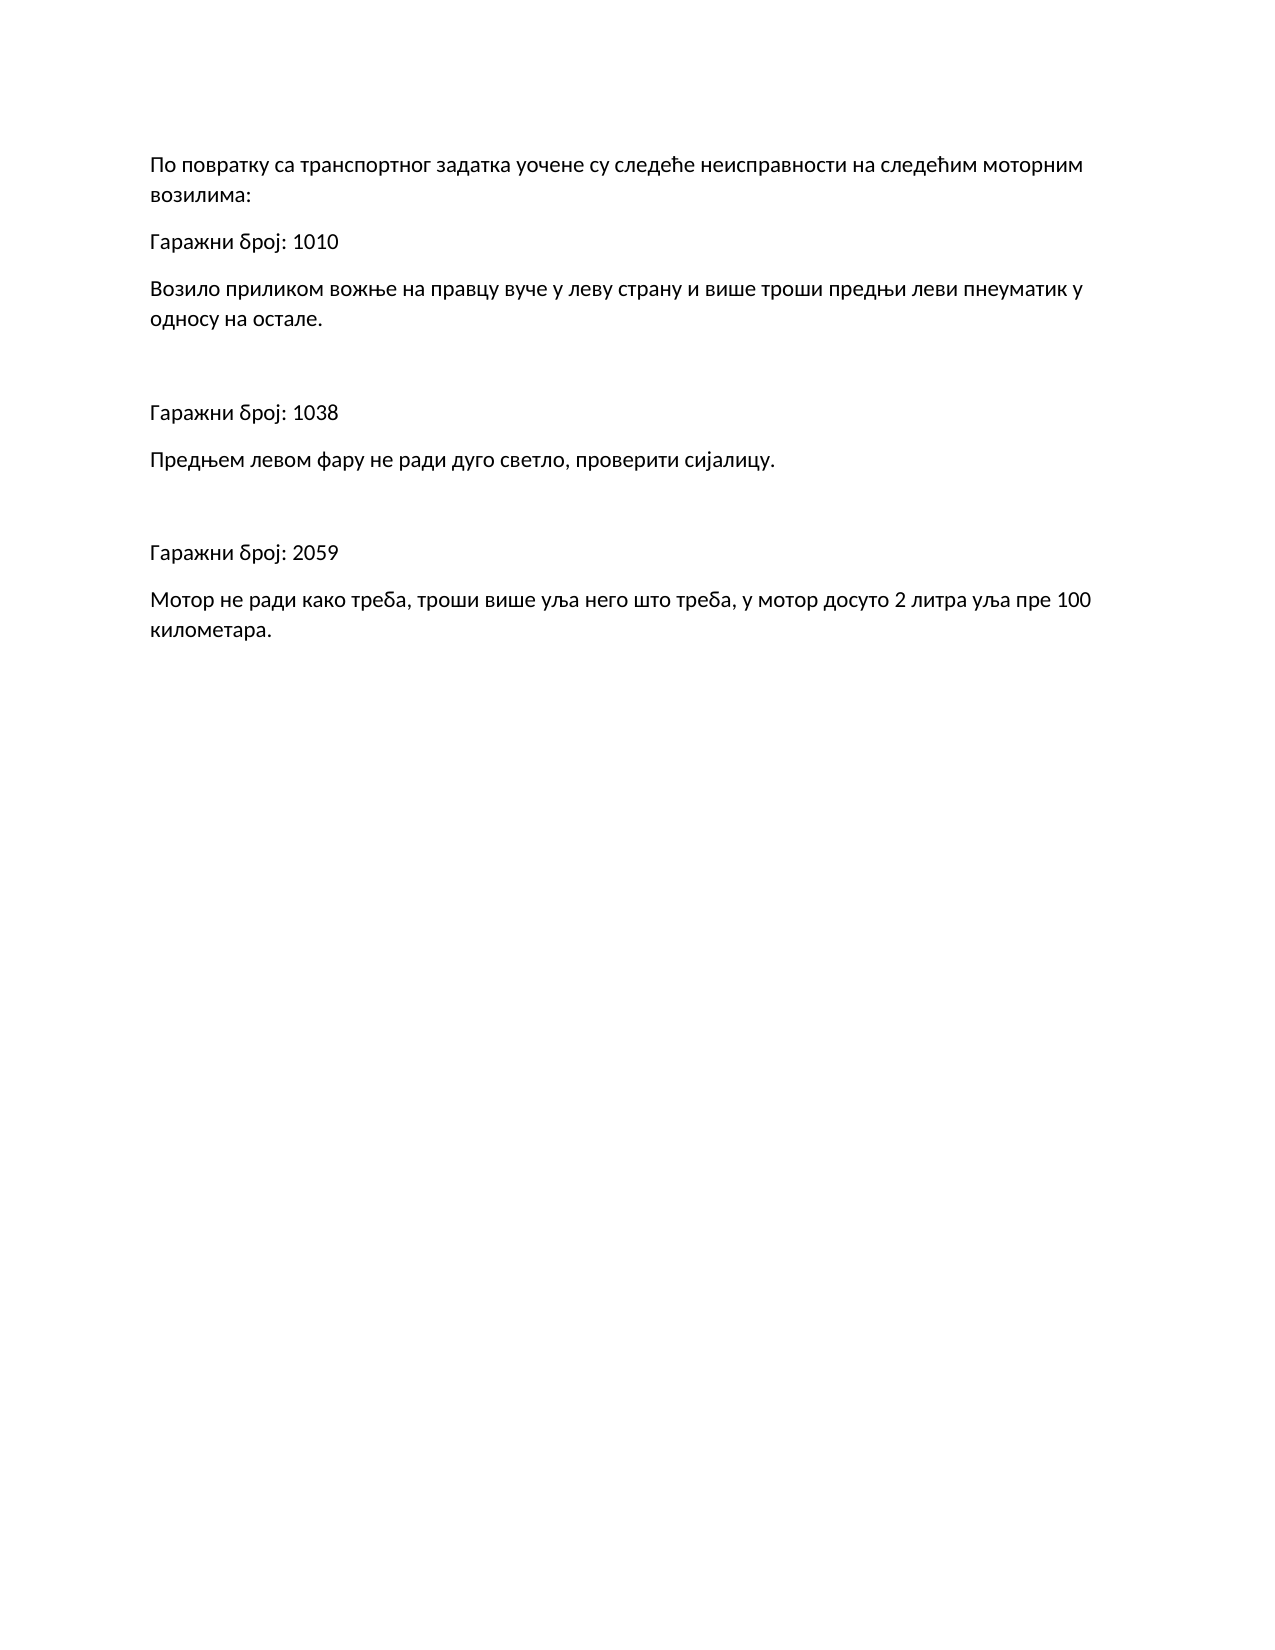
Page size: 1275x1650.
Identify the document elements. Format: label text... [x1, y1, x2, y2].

text По повратку са транспортног задатка уочене су следеће неисправности на следећим моторним возилима: [150, 150, 1125, 208]
text Мотор не ради како треба, троши више уља него што треба, у мотор досуто 2 литра уља пре 100 километара. [150, 585, 1125, 644]
text Гаражни број: 2059 [150, 538, 1125, 567]
text Предњем левом фару не ради дуго светло, проверити сијалицу. [150, 445, 1125, 473]
text Возило приликом вожње на правцу вуче у леву страну и више троши предњи леви пнеуматик у односу на остале. [150, 274, 1125, 332]
text Гаражни број: 1038 [150, 398, 1125, 426]
text Гаражни број: 1010 [150, 227, 1125, 255]
